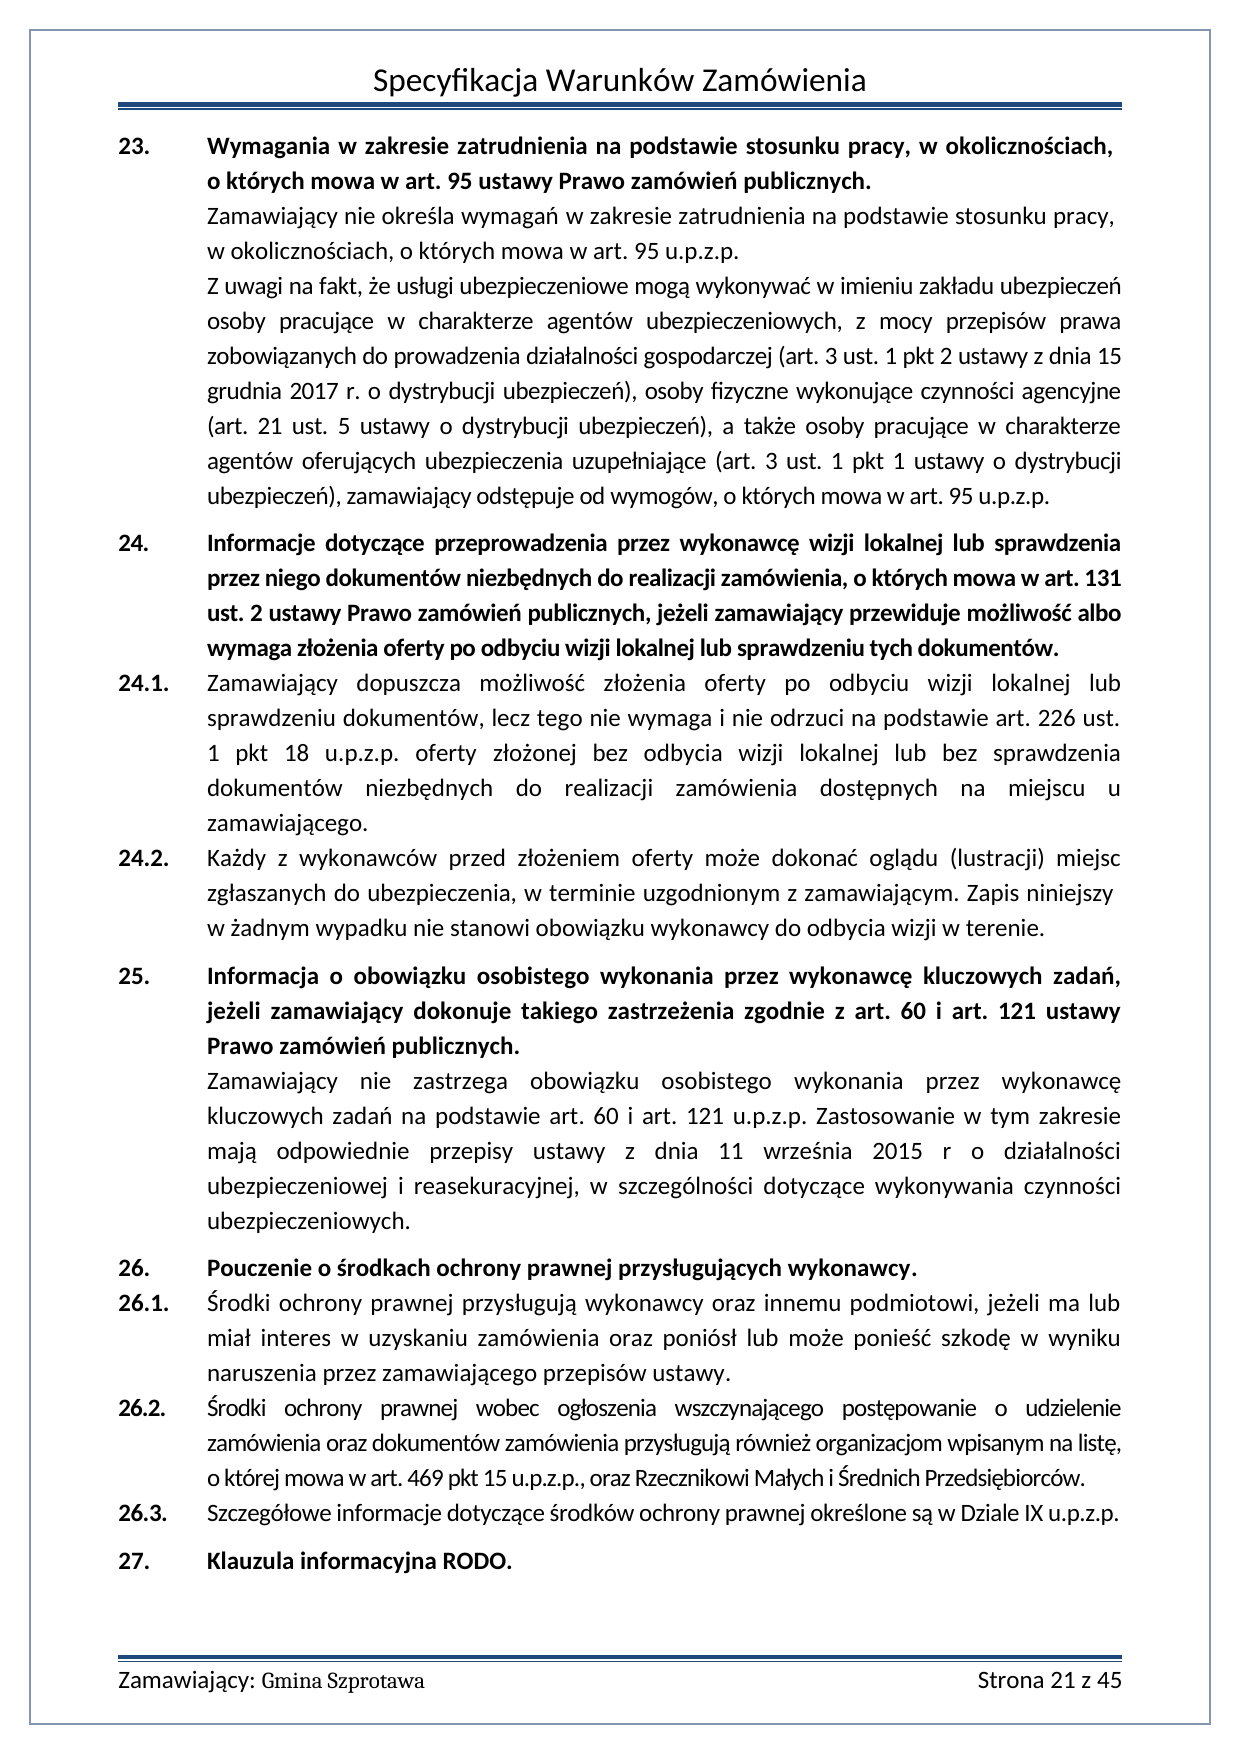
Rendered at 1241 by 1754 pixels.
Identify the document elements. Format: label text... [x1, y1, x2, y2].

list Wymagania w zakresie zatrudnienia na podstawie stosunku pracy, w okolicznościach, o których mowa w art. 95 ustawy Prawo zamówień publicznych. [118, 130, 1122, 195]
list Zamawiający dopuszcza możliwość złożenia oferty po odbyciu wizji lokalnej lub sprawdzeniu dokumentów, lecz tego nie wymaga i nie odrzuci na podstawie art. 226 ust. 1 pkt 18 u.p.z.p. oferty złożonej bez odbycia wizji lokalnej lub bez sprawdzenia dokumentów niezbędnych do realizacji zamówienia dostępnych na miejscu u zamawiającego. [118, 667, 1122, 838]
list Informacja o obowiązku osobistego wykonania przez wykonawcę kluczowych zadań, jeżeli zamawiający dokonuje takiego zastrzeżenia zgodnie z art. 60 i art. 121 ustawy Prawo zamówień publicznych. [118, 960, 1122, 1060]
list Zamawiający nie zastrzega obowiązku osobistego wykonania przez wykonawcę kluczowych zadań na podstawie art. 60 i art. 121 u.p.z.p. Zastosowanie w tym zakresie mają odpowiednie przepisy ustawy z dnia 11 września 2015 r o działalności ubezpieczeniowej i reasekuracyjnej, w szczególności dotyczące wykonywania czynności ubezpieczeniowych. [207, 1065, 1122, 1235]
list Środki ochrony prawnej przysługują wykonawcy oraz innemu podmiotowi, jeżeli ma lub miał interes w uzyskaniu zamówienia oraz poniósł lub może ponieść szkodę w wyniku naruszenia przez zamawiającego przepisów ustawy. [118, 1287, 1122, 1388]
list Każdy z wykonawców przed złożeniem oferty może dokonać oglądu (lustracji) miejsc zgłaszanych do ubezpieczenia, w terminie uzgodnionym z zamawiającym. Zapis niniejszy w żadnym wypadku nie stanowi obowiązku wykonawcy do odbycia wizji w terenie. [118, 842, 1122, 943]
list Szczegółowe informacje dotyczące środków ochrony prawnej określone są w Dziale IX u.p.z.p. [118, 1497, 1122, 1528]
list Klauzula informacyjna RODO. [118, 1545, 1122, 1575]
list Zamawiający nie określa wymagań w zakresie zatrudnienia na podstawie stosunku pracy, w okolicznościach, o których mowa w art. 95 u.p.z.p. [207, 200, 1122, 265]
list Pouczenie o środkach ochrony prawnej przysługujących wykonawcy. [118, 1252, 1122, 1283]
list Środki ochrony prawnej wobec ogłoszenia wszczynającego postępowanie o udzielenie zamówienia oraz dokumentów zamówienia przysługują również organizacjom wpisanym na listę, o której mowa w art. 469 pkt 15 u.p.z.p., oraz Rzecznikowi Małych i Średnich Przedsiębiorców. [118, 1392, 1122, 1493]
list Informacje dotyczące przeprowadzenia przez wykonawcę wizji lokalnej lub sprawdzenia przez niego dokumentów niezbędnych do realizacji zamówienia, o których mowa w art. 131 ust. 2 ustawy Prawo zamówień publicznych, jeżeli zamawiający przewiduje możliwość albo wymaga złożenia oferty po odbyciu wizji lokalnej lub sprawdzeniu tych dokumentów. [118, 527, 1122, 663]
list Z uwagi na fakt, że usługi ubezpieczeniowe mogą wykonywać w imieniu zakładu ubezpieczeń osoby pracujące w charakterze agentów ubezpieczeniowych, z mocy przepisów prawa zobowiązanych do prowadzenia działalności gospodarczej (art. 3 ust. 1 pkt 2 ustawy z dnia 15 grudnia 2017 r. o dystrybucji ubezpieczeń), osoby fizyczne wykonujące czynności agencyjne (art. 21 ust. 5 ustawy o dystrybucji ubezpieczeń), a także osoby pracujące w charakterze agentów oferujących ubezpieczenia uzupełniające (art. 3 ust. 1 pkt 1 ustawy o dystrybucji ubezpieczeń), zamawiający odstępuje od wymogów, o których mowa w art. 95 u.p.z.p. [207, 270, 1122, 510]
